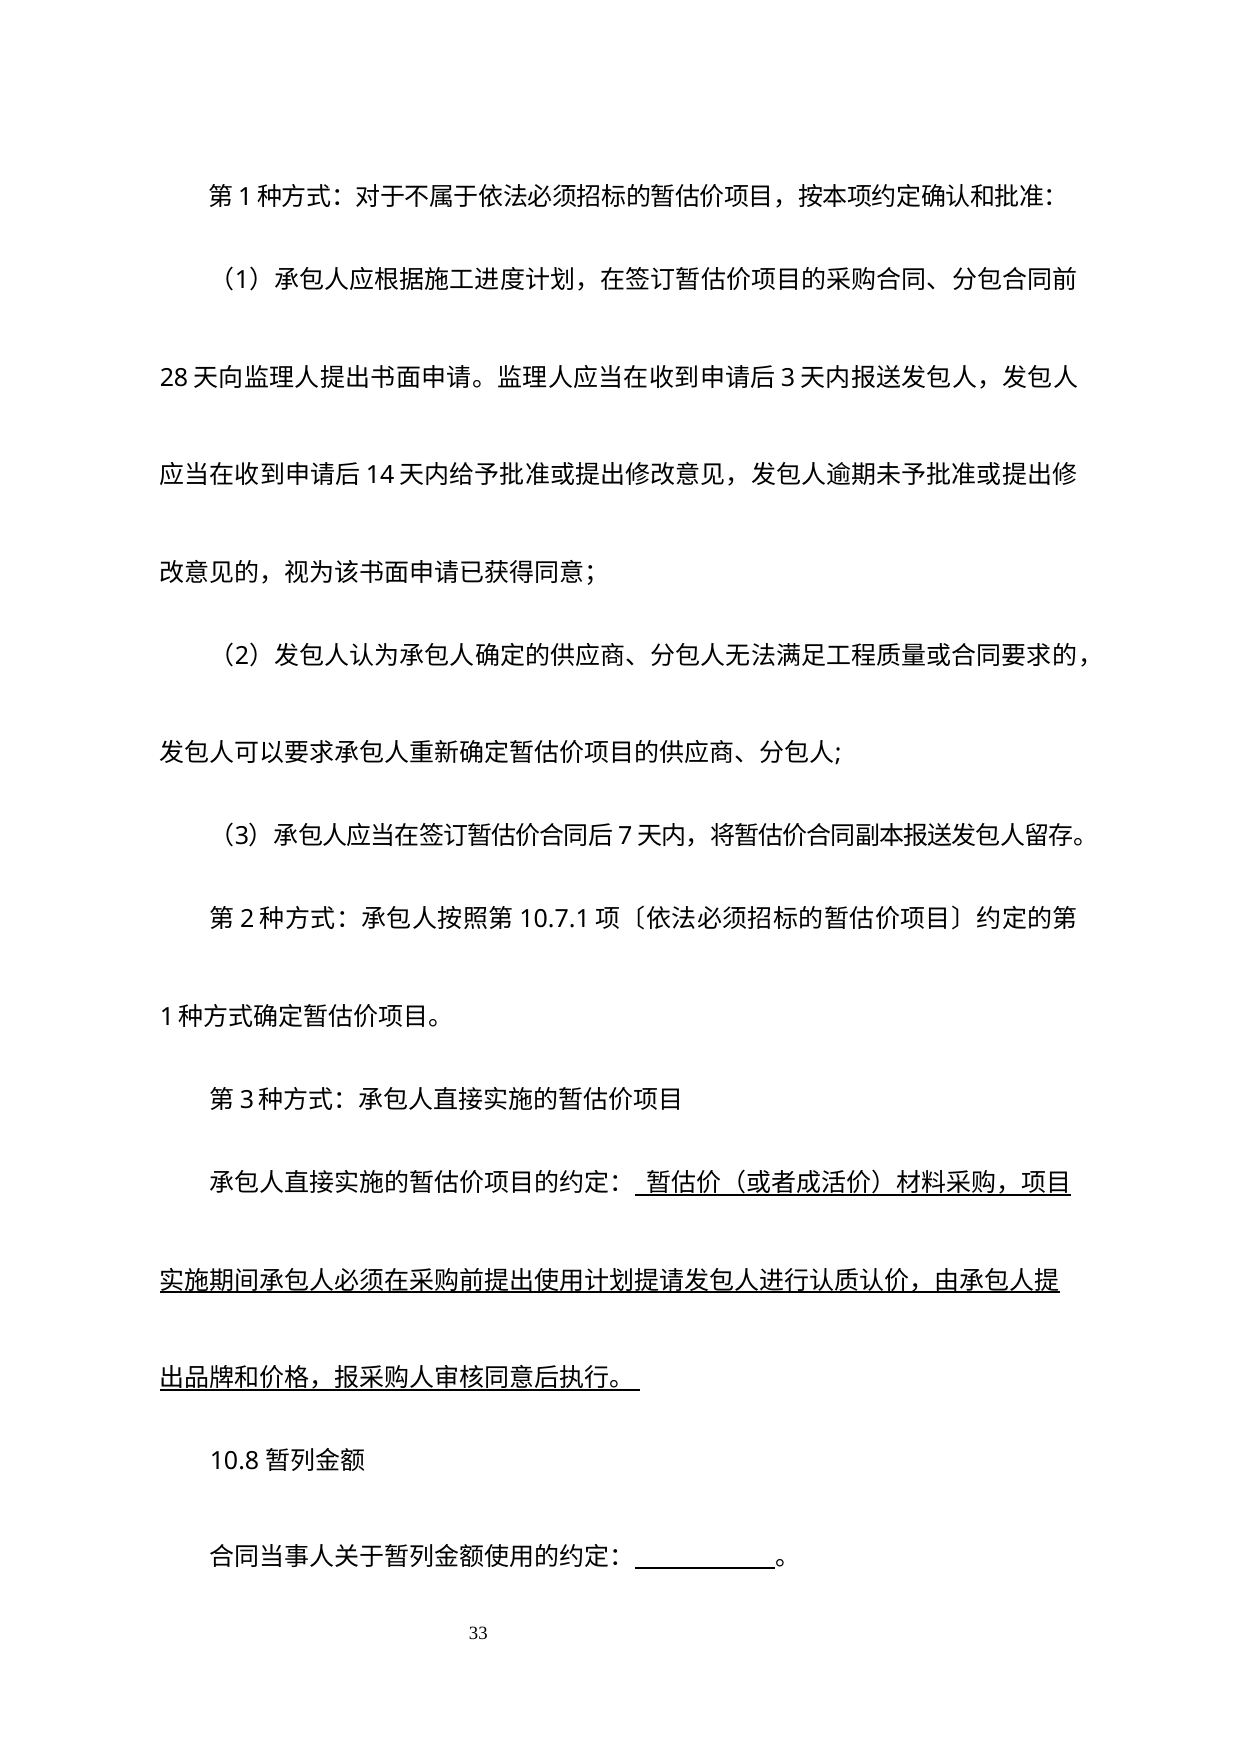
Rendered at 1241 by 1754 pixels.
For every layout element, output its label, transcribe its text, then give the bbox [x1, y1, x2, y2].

text 合同当事人关于暂列金额使用的约定： 。 [159, 1522, 1078, 1587]
text （3）承包人应当在签订暂估价合同后7天内，将暂估价合同副本报送发包人留存。 [159, 801, 1078, 866]
text 第1种方式：对于不属于依法必须招标的暂估价项目，按本项约定确认和批准： [159, 162, 1078, 227]
text 承包人直接实施的暂估价项目的约定： 暂估价（或者成活价）材料采购，项目实施期间承包人必须在采购前提出使用计划提请发包人进行认质认价，由承包人提出品牌和价格，报采购人审核同意后执行。 [159, 1148, 1078, 1408]
text 第2种方式：承包人按照第10.7.1项〔依法必须招标的暂估价项目〕约定的第1种方式确定暂估价项目。 [159, 884, 1078, 1047]
text 第3种方式：承包人直接实施的暂估价项目 [159, 1065, 1078, 1130]
text （2）发包人认为承包人确定的供应商、分包人无法满足工程质量或合同要求的，发包人可以要求承包人重新确定暂估价项目的供应商、分包人; [159, 621, 1078, 783]
text 10.8 暂列金额 [159, 1426, 1078, 1491]
text （1）承包人应根据施工进度计划，在签订暂估价项目的采购合同、分包合同前28天向监理人提出书面申请。监理人应当在收到申请后3天内报送发包人，发包人应当在收到申请后14天内给予批准或提出修改意见，发包人逾期未予批准或提出修改意见的，视为该书面申请已获得同意； [159, 245, 1078, 603]
